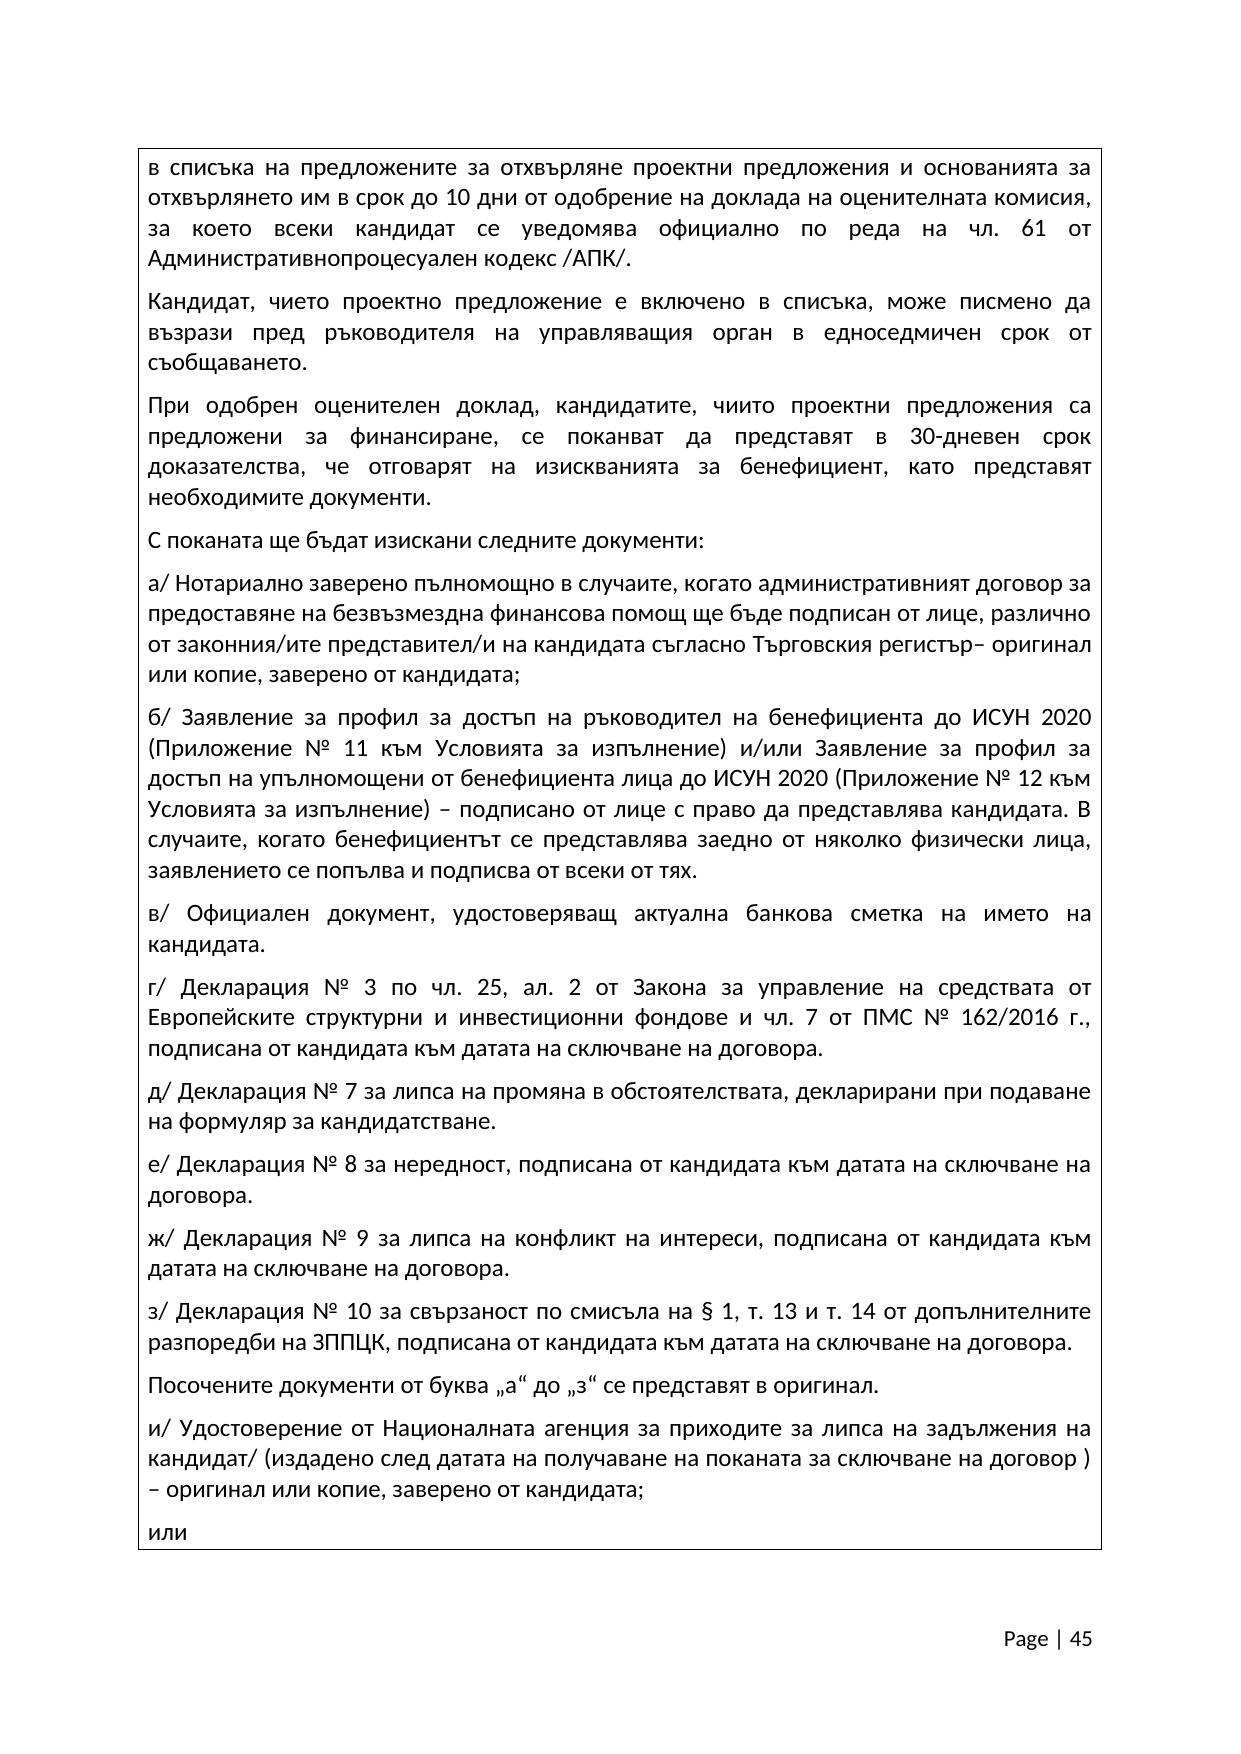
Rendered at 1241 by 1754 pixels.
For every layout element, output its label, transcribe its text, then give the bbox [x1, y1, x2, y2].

text в/ Официален документ, удостоверяващ актуална банкова сметка на името на кандидата. [139, 894, 1101, 958]
text С поканата ще бъдат изискани следните документи: [139, 521, 1101, 554]
text а/ Нотариално заверено пълномощно в случаите, когато административният договор за предоставяне на безвъзмездна финансова помощ ще бъде подписан от лице, различно от законния/ите представител/и на кандидата съгласно Търговския регистър– оригинал или копие, заверено от кандидата; [139, 564, 1101, 689]
text Посочените документи от буква „а“ до „з“ се представят в оригинал. [139, 1366, 1101, 1399]
text и/ Удостоверение от Националната агенция за приходите за липса на задължения на кандидат/ (издадено след датата на получаване на поканата за сключване на договор ) – оригинал или копие, заверено от кандидата; [139, 1409, 1101, 1503]
text д/ Декларация № 7 за липса на промяна в обстоятелствата, декларирани при подаване на формуляр за кандидатстване. [139, 1072, 1101, 1136]
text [139, 149, 1101, 273]
text б/ Заявление за профил за достъп на ръководител на бенефициента до ИСУН 2020 (Приложение № 11 към Условията за изпълнение) и/или Заявление за профил за достъп на упълномощени от бенефициента лица до ИСУН 2020 (Приложение № 12 към Условията за изпълнение) – подписано от лице с право да представлява кандидата. В случаите, когато бенефициентът се представлява заедно от няколко физически лица, заявлението се попълва и подписва от всеки от тях. [139, 698, 1101, 885]
text или [139, 1513, 1101, 1549]
text з/ Декларация № 10 за свързаност по смисъла на § 1, т. 13 и т. 14 от допълнителните разпоредби на ЗППЦК, подписана от кандидата към датата на сключване на договора. [139, 1292, 1101, 1356]
text При одобрен оценителен доклад, кандидатите, чиито проектни предложения са предложени за финансиране, се поканват да представят в 30-дневен срок доказателства, че отговарят на изискванията за бенефициент, като представят необходимите документи. [139, 386, 1101, 511]
text г/ Декларация № 3 по чл. 25, ал. 2 от Закона за управление на средствата от Европейските структурни и инвестиционни фондове и чл. 7 от ПМС № 162/2016 г., подписана от кандидата към датата на сключване на договора. [139, 968, 1101, 1062]
text ж/ Декларация № 9 за липса на конфликт на интереси, подписана от кандидата към датата на сключване на договора. [139, 1219, 1101, 1283]
text е/ Декларация № 8 за нередност, подписана от кандидата към датата на сключване на договора. [139, 1145, 1101, 1209]
text Кандидат, чието проектно предложение е включено в списъка, може писмено да възрази пред ръководителя на управляващия орган в едноседмичен срок от съобщаването. [139, 282, 1101, 377]
